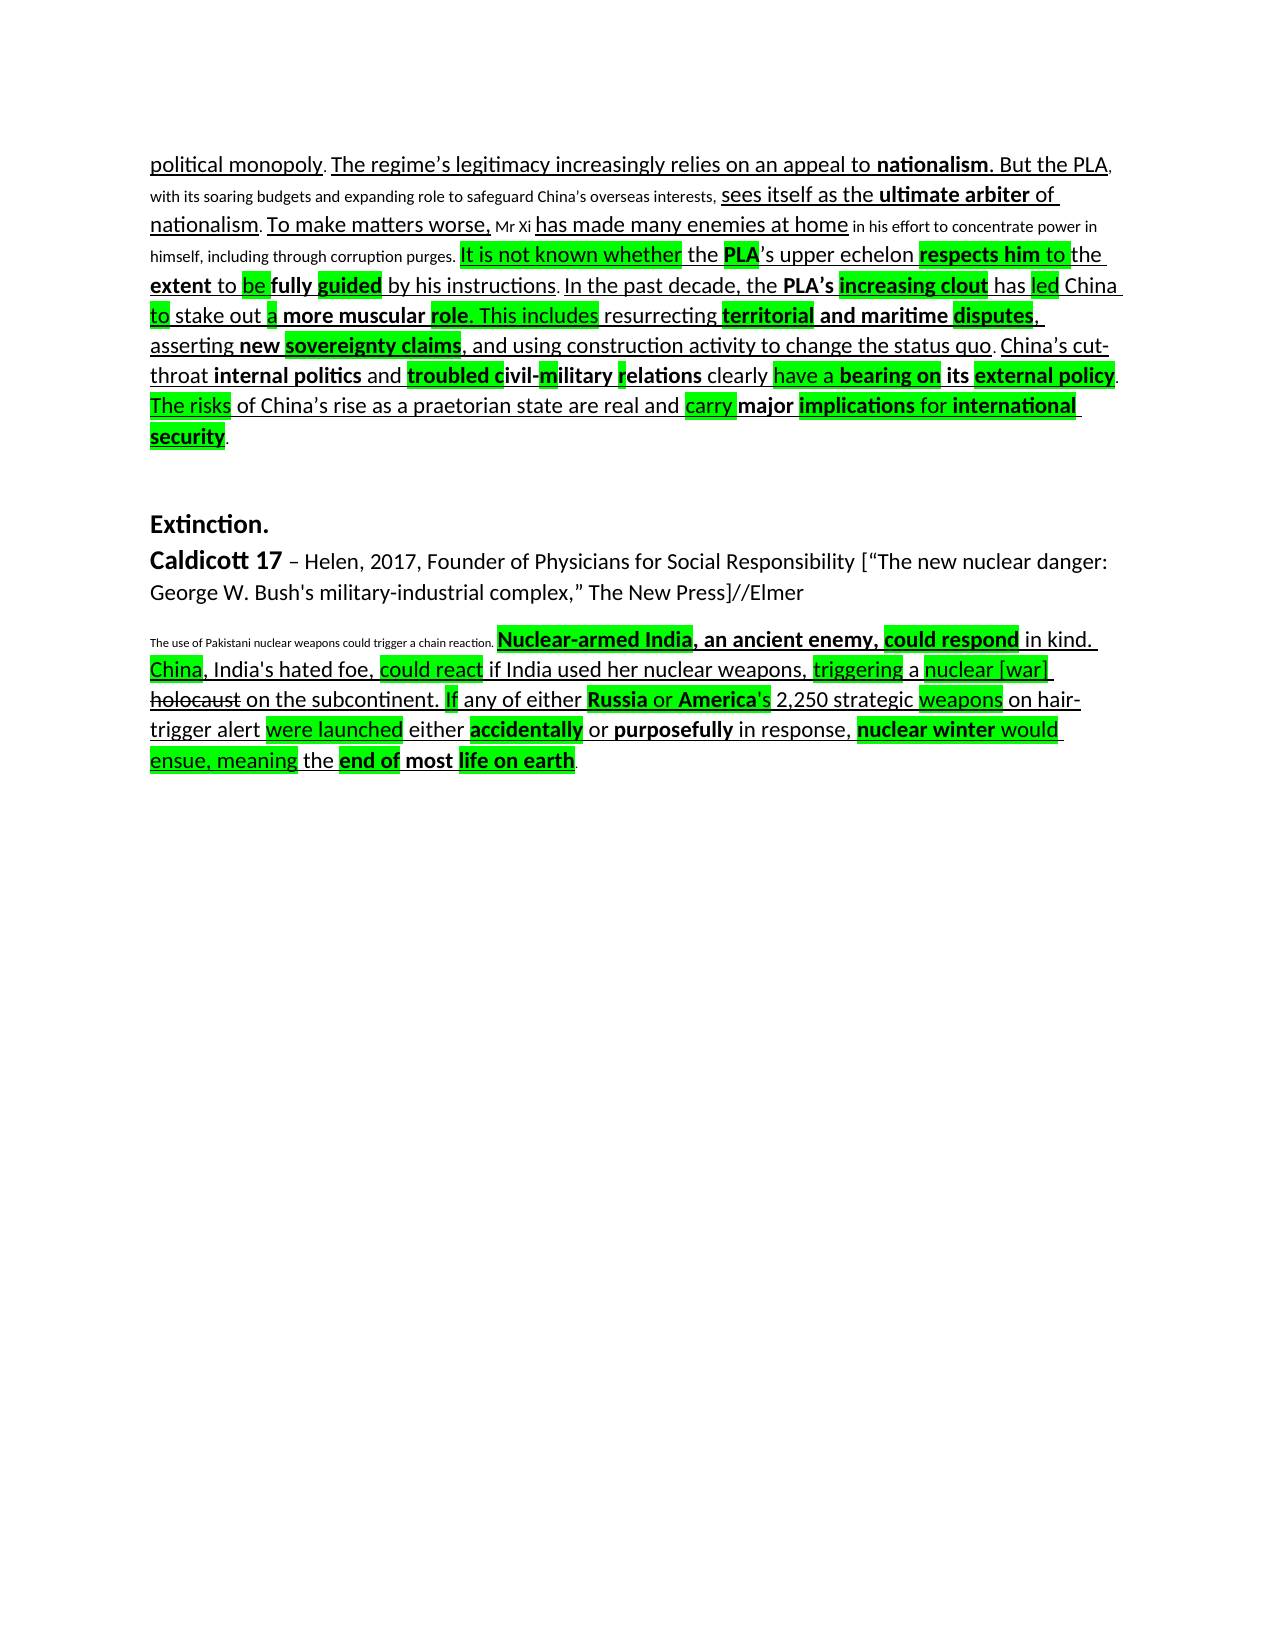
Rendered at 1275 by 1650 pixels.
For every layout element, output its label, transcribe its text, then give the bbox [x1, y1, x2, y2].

text The use of Pakistani nuclear weapons could trigger a chain reaction. Nuclear-armed India, an ancient enemy, could respond in kind. China, India's hated foe, could react if India used her nuclear weapons, triggering a nuclear [war] holocaust on the subcontinent. If any of either Russia or America's 2,250 strategic weapons on hair-trigger alert were launched either accidentally or purposefully in response, nuclear winter would ensue, meaning the end of most life on earth. [150, 625, 1125, 774]
subtitle Extinction. [150, 507, 1125, 540]
text Caldicott 17 – Helen, 2017, Founder of Physicians for Social Responsibility [“The new nuclear danger: George W. Bush's military-industrial complex,” The New Press]//Elmer [150, 543, 1125, 606]
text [150, 150, 1125, 450]
